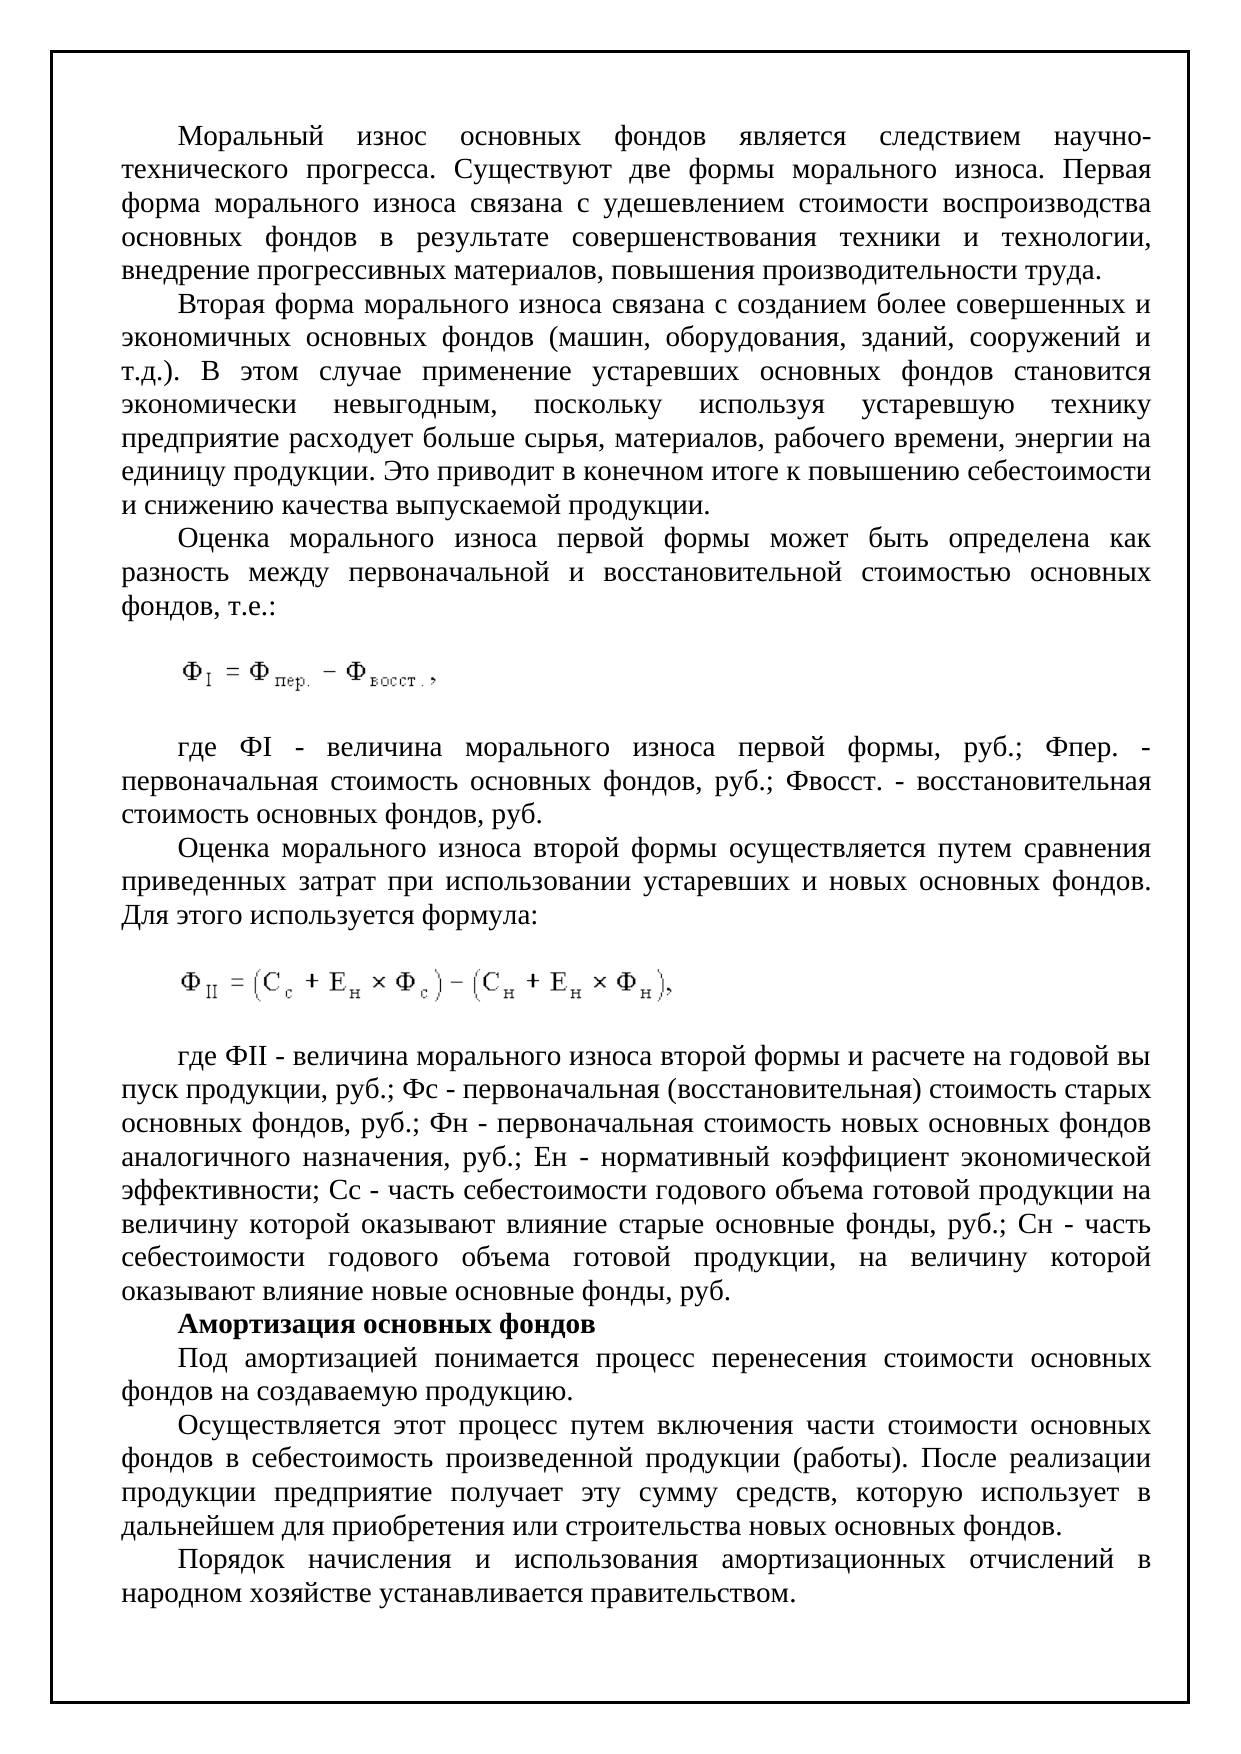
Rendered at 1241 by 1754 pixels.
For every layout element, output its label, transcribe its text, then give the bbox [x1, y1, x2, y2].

picture [177, 963, 678, 1005]
text Амортизация основных фондов [121, 1306, 1152, 1340]
text Оценка морального износа первой формы может быть определена как разность между первоначальной и восстановительной стоимостью основных фондов, т.е.: [121, 521, 1152, 621]
text Оценка морального износа второй формы осуществляется путем сравнения приведенных затрат при использовании устаревших и новых основных фондов. Для этого используется формула: [121, 830, 1152, 930]
text Вторая форма морального износа связана с созданием более совершенных и экономичных основных фондов (машин, оборудования, зданий, сооружений и т.д.). В этом случае применение устаревших основных фондов становится экономически невыгодным, поскольку используя устаревшую технику предприятие расходует больше сырья, материалов, рабочего времени, энергии на единицу продукции. Это приводит в конечном итоге к повышению себестоимости и снижению качества выпускаемой продукции. [121, 286, 1152, 521]
picture [177, 654, 439, 696]
text где ФI - величина морального износа первой формы, руб.; Фпер. - первоначальная стоимость основных фондов, руб.; Фвосст. - восстановительная стоимость основных фондов, руб. [121, 729, 1152, 830]
text Под амортизацией понимается процесс перенесения стоимости основных фондов на создаваемую продукцию. [121, 1340, 1152, 1407]
text Моральный износ основных фондов является следствием научно-технического прогресса. Существуют две формы морального износа. Первая форма морального износа связана с удешевлением стоимости воспроизводства основных фондов в результате совершенствования техники и технологии, внедрение прогрессивных материалов, повышения производительности труда. [121, 118, 1152, 286]
text Осуществляется этот процесс путем включения части стоимости основных фондов в себестоимость произведенной продукции (работы). После реализации продукции предприятие получает эту сумму средств, которую использует в дальнейшем для приобретения или строительства новых основных фондов. [121, 1407, 1152, 1541]
text где ФII - величина морального износа второй формы и расчете на годовой вы пуск продукции, руб.; Фс - первоначальная (восстановительная) стоимость старых основных фондов, руб.; Фн - первоначальная стоимость новых основных фондов аналогичного назначения, руб.; Eн - нормативный коэффициент экономической эффективности; Сс - часть себестоимости годового объема готовой продукции на величину которой оказывают влияние старые основные фонды, руб.; Сн - часть себестоимости годового объема готовой продукции, на величину которой оказывают влияние новые основные фонды, руб. [121, 1038, 1152, 1306]
text Порядок начисления и использования амортизационных отчислений в народном хозяйстве устанавливается правительством. [121, 1541, 1152, 1608]
